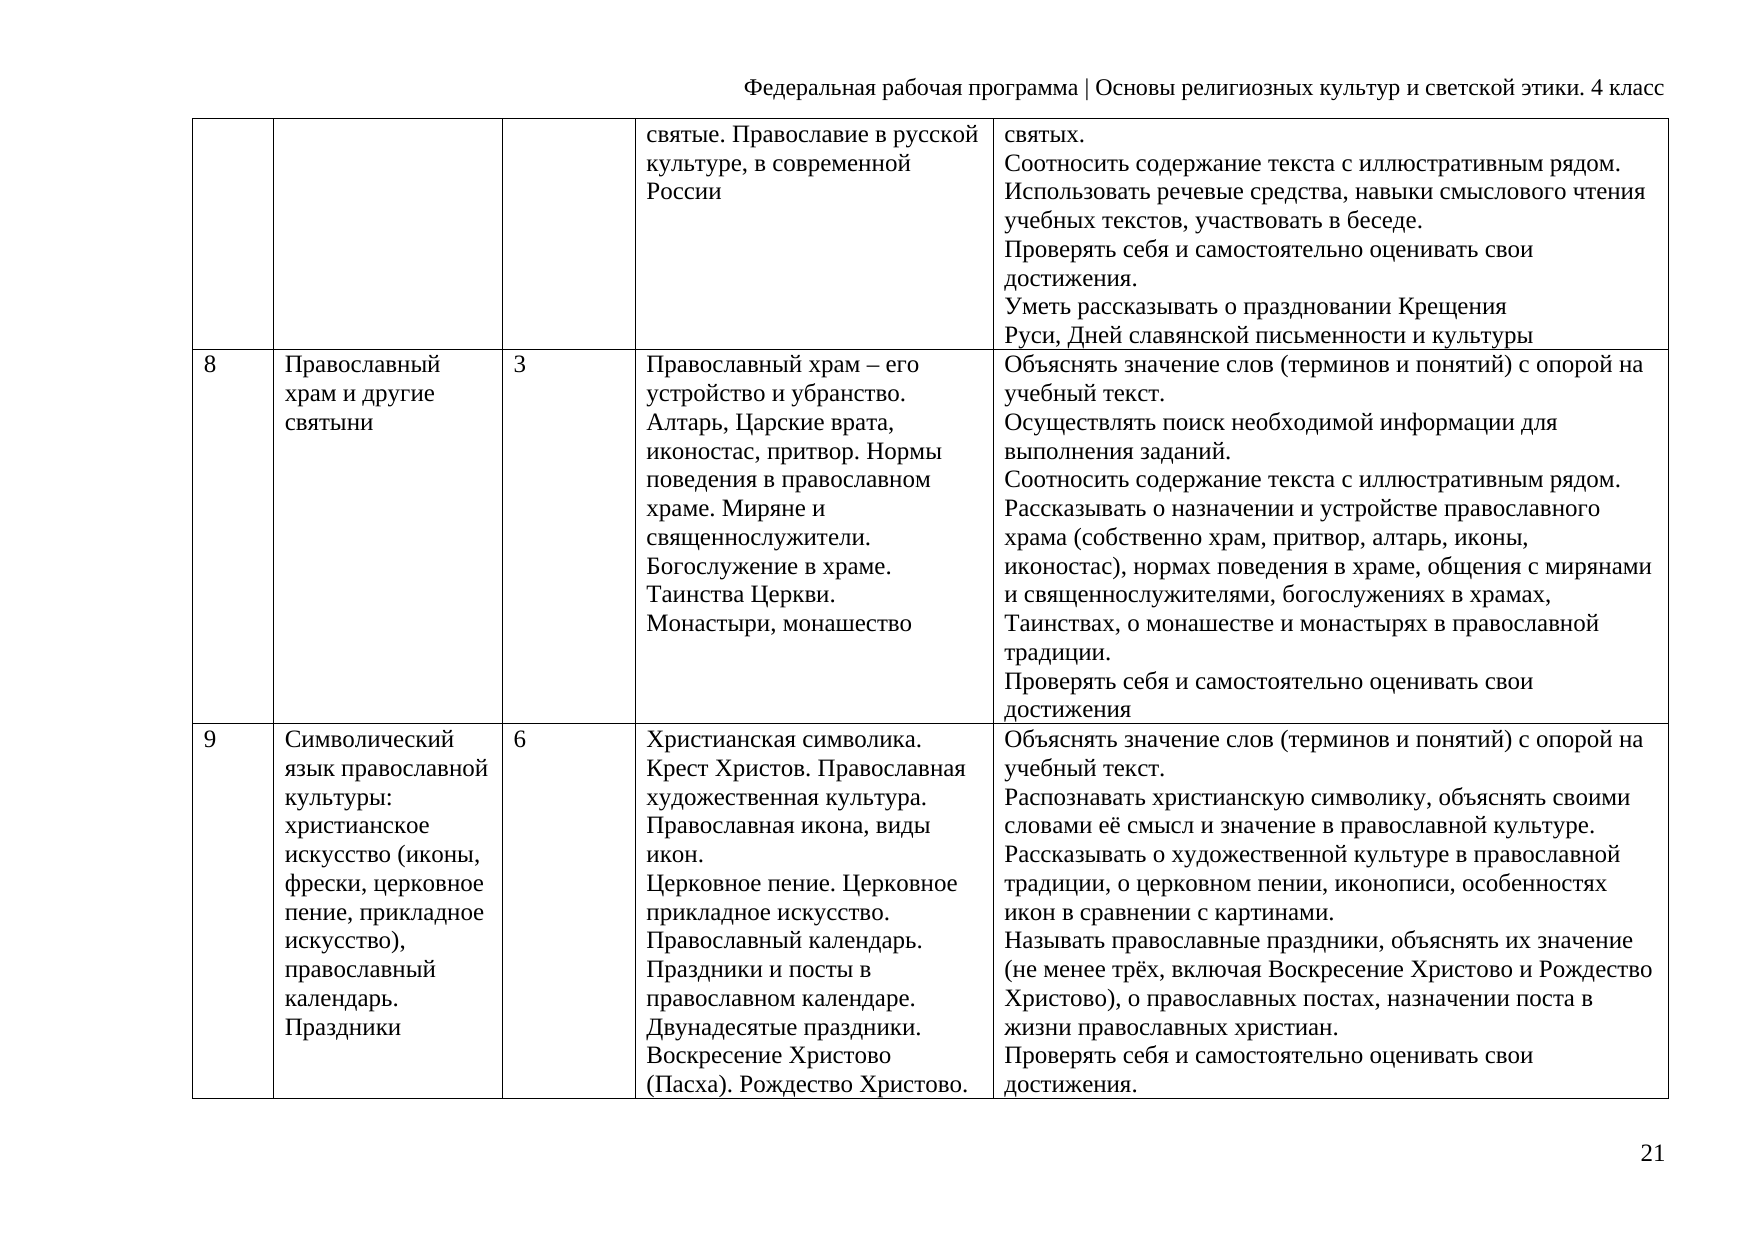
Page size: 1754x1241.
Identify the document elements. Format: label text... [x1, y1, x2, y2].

table_cell 6 [503, 724, 635, 1098]
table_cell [274, 724, 502, 1098]
table_cell 7 [193, 119, 273, 349]
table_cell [274, 119, 502, 349]
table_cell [994, 119, 1668, 349]
table_cell 5 [503, 119, 635, 349]
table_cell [636, 119, 993, 349]
table_cell Объяснять значение слов (терминов и понятий) с опорой на учебный текст. Осуществлять поиск необходимой информации для выполнения заданий. Соотносить содержание текста с иллюстративным рядом. Рассказывать о назначении и устройстве православного храма (собственно храм, притвор, алтарь, иконы, иконостас), нормах поведения в храме, общения с мирянами и священнослужителями, богослужениях в храмах, Таинствах, о монашестве и монастырях в православной традиции. Проверять себя и самостоятельно оценивать свои достижения [994, 350, 1668, 723]
table_cell Православный храм и другие святыни [274, 350, 502, 723]
table_cell Православный храм – его устройство и убранство. Алтарь, Царские врата, иконостас, притвор. Нормы поведения в православном храме. Миряне и священнослужители. Богослужение в храме. Таинства Церкви. Монастыри, монашество [636, 350, 993, 723]
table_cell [636, 724, 993, 1098]
table_cell 3 [503, 350, 635, 723]
table_cell 9 [193, 724, 273, 1098]
table_cell 8 [193, 350, 273, 723]
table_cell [994, 724, 1668, 1098]
